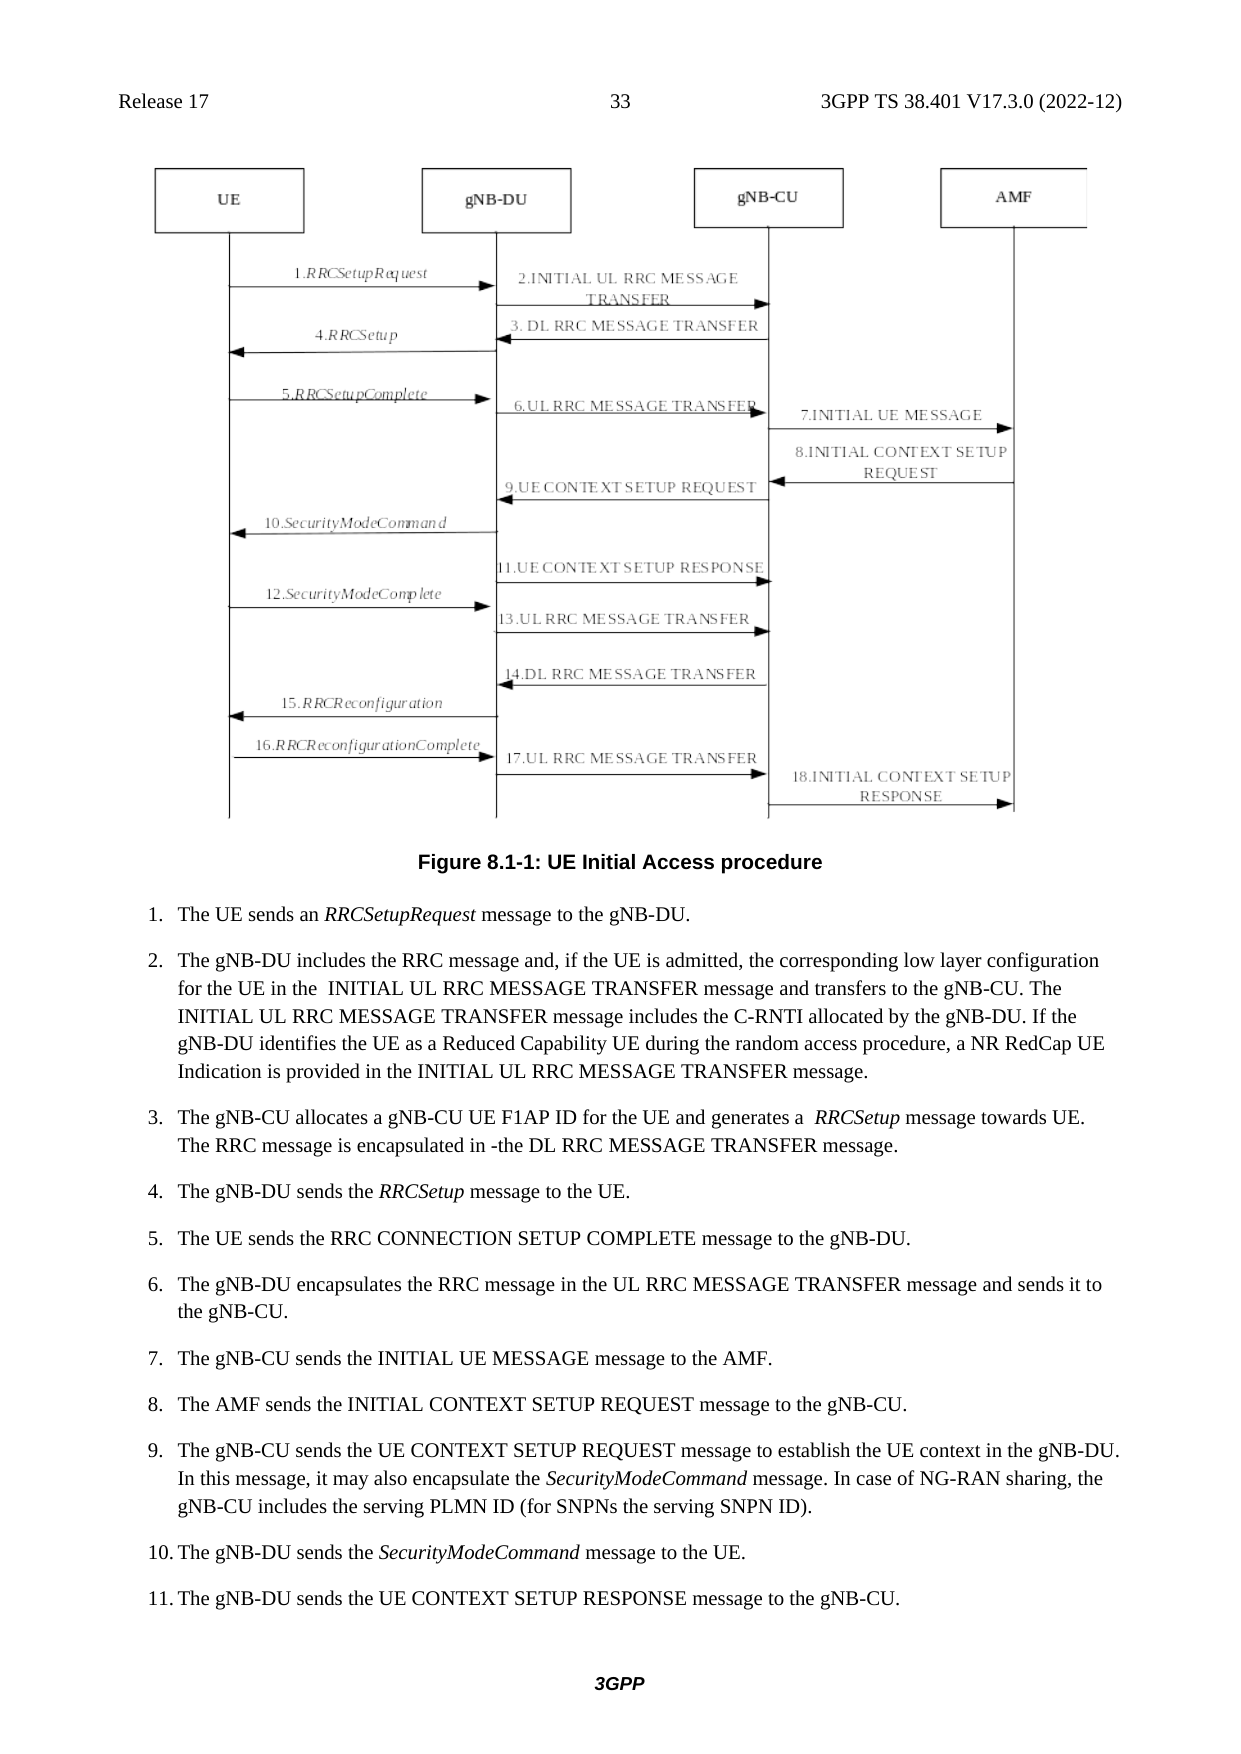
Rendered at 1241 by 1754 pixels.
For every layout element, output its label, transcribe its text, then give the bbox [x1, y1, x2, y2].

text 9. The gNB-CU sends the UE CONTEXT SETUP REQUEST message to establish the UE context in the gNB-DU. In this message, it may also encapsulate the SecurityModeCommand message. In case of NG-RAN sharing, the gNB-CU includes the serving PLMN ID (for SNPNs the serving SNPN ID). [148, 1438, 1122, 1518]
text 2. The gNB-DU includes the RRC message and, if the UE is admitted, the corresponding low layer configuration for the UE in the INITIAL UL RRC MESSAGE TRANSFER message and transfers to the gNB-CU. The INITIAL UL RRC MESSAGE TRANSFER message includes the C-RNTI allocated by the gNB-DU. If the gNB-DU identifies the UE as a Reduced Capability UE during the random access procedure, a NR RedCap UE Indication is provided in the INITIAL UL RRC MESSAGE TRANSFER message. [148, 948, 1122, 1083]
text 1. The UE sends an RRCSetupRequest message to the gNB-DU. [148, 902, 1122, 926]
text 3. The gNB-CU allocates a gNB-CU UE F1AP ID for the UE and generates a RRCSetup message towards UE. The RRC message is encapsulated in -the DL RRC MESSAGE TRANSFER message. [148, 1105, 1122, 1157]
text 5. The UE sends the RRC CONNECTION SETUP COMPLETE message to the gNB-DU. [148, 1225, 1122, 1249]
text Figure 8.1-1: UE Initial Access procedure [118, 849, 1122, 873]
text 7. The gNB-CU sends the INITIAL UE MESSAGE message to the AMF. [148, 1346, 1122, 1370]
text 8. The AMF sends the INITIAL CONTEXT SETUP REQUEST message to the gNB-CU. [148, 1392, 1122, 1416]
text 4. The gNB-DU sends the RRCSetup message to the UE. [148, 1179, 1122, 1203]
text 6. The gNB-DU encapsulates the RRC message in the UL RRC MESSAGE TRANSFER message and sends it to the gNB-CU. [148, 1272, 1122, 1323]
text 11. The gNB-DU sends the UE CONTEXT SETUP RESPONSE message to the gNB-CU. [148, 1586, 1122, 1610]
text 10. The gNB-DU sends the SecurityModeCommand message to the UE. [148, 1540, 1122, 1564]
